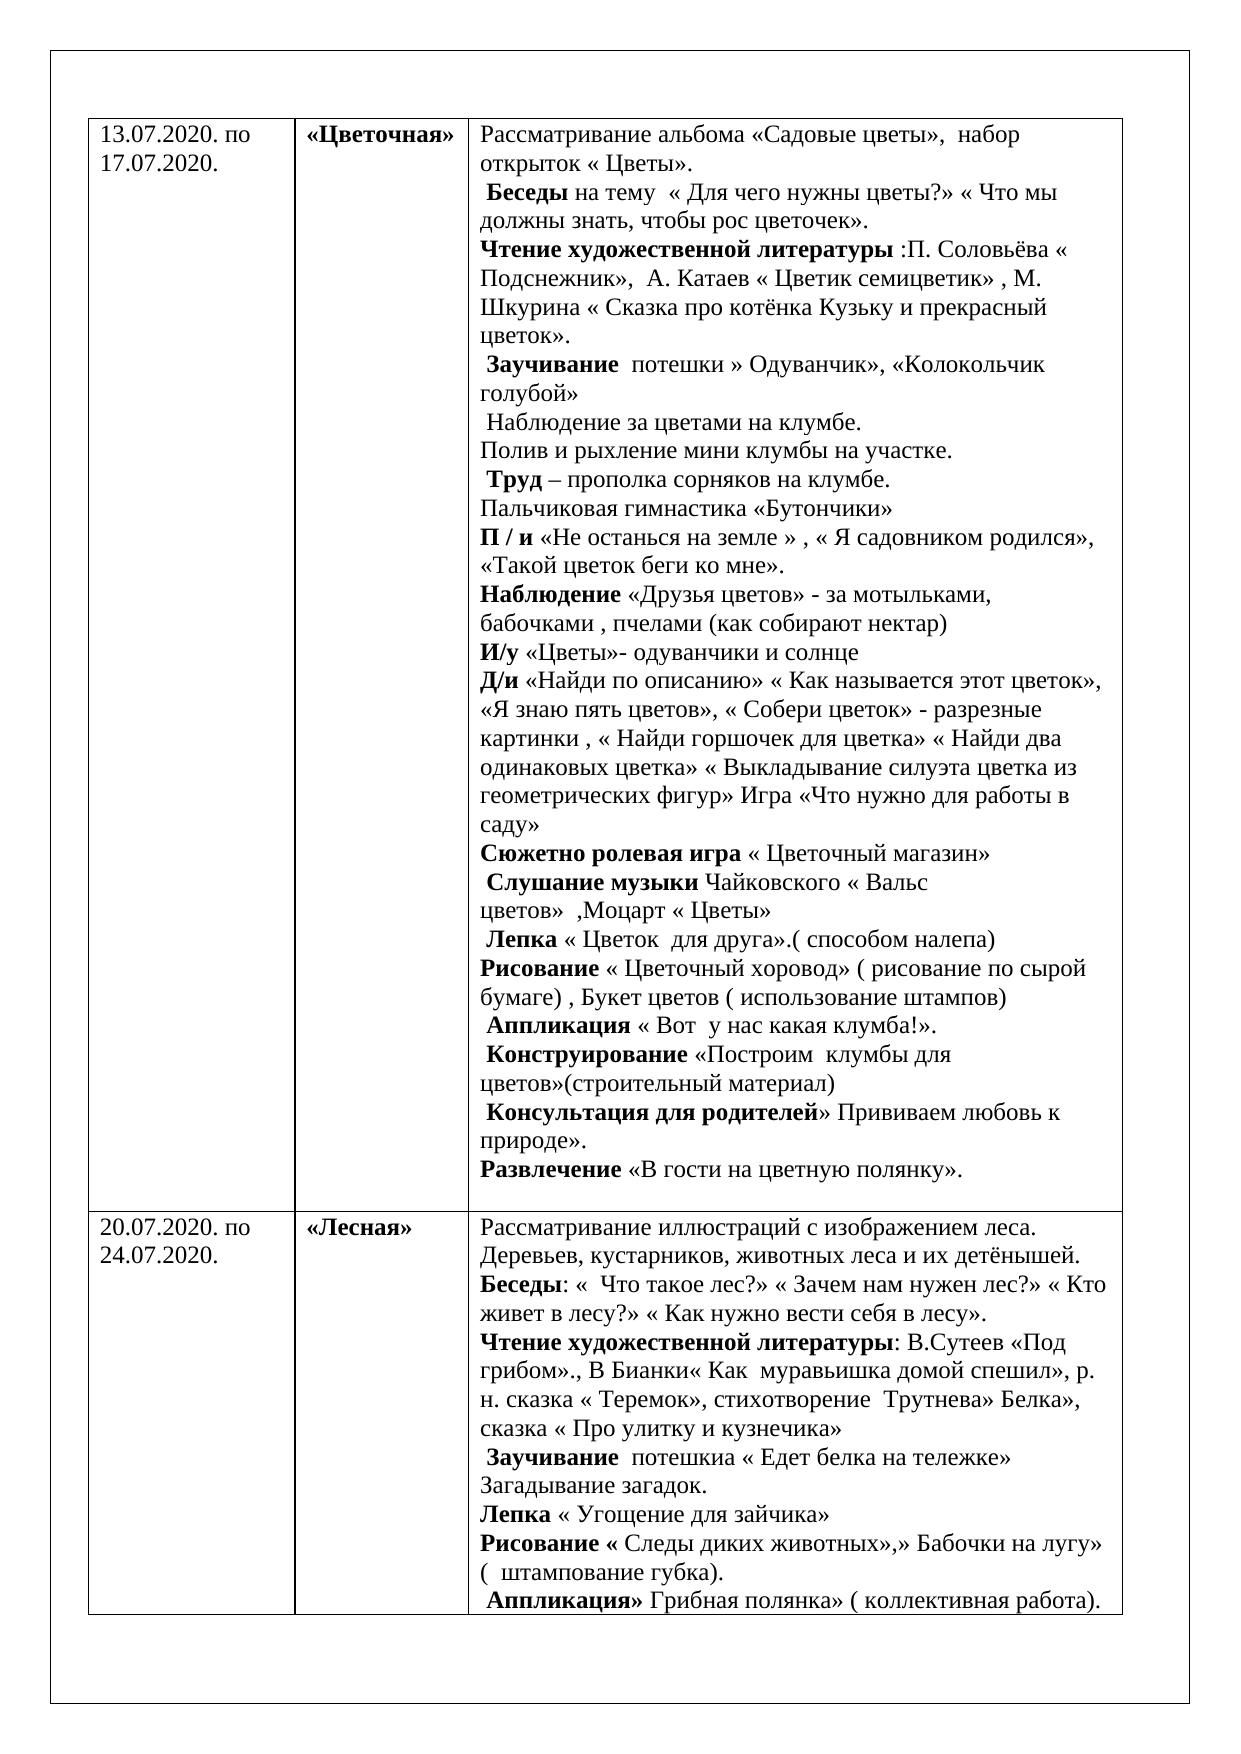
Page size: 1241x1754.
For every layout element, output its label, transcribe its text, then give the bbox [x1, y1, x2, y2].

table_cell 13.07.2020. по 17.07.2020. [89, 119, 294, 1211]
table_cell «Лесная» [296, 1212, 468, 1614]
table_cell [89, 1212, 294, 1614]
table_cell Рассматривание альбома «Садовые цветы», набор открыток « Цветы». Беседы на тему « Для чего нужны цветы?» « Что мы должны знать, чтобы рос цветочек». Чтение художественной литературы :П. Соловьёва « Подснежник», А. Катаев « Цветик семицветик» , М. Шкурина « Сказка про котёнка Кузьку и прекрасный цветок». Заучивание потешки » Одуванчик», «Колокольчик голубой» Наблюдение за цветами на клумбе. Полив и рыхление мини клумбы на участке. Труд – прополка сорняков на клумбе. Пальчиковая гимнастика «Бутончики» П / и «Не останься на земле » , « Я садовником родился», «Такой цветок беги ко мне». Наблюдение «Друзья цветов» - за мотыльками, бабочками , пчелами (как собирают нектар) И/у «Цветы»- одуванчики и солнце Д/и «Найди по описанию» « Как называется этот цветок», «Я знаю пять цветов», « Собери цветок» - разрезные картинки , « Найди горшочек для цветка» « Найди два одинаковых цветка» « Выкладывание силуэта цветка из геометрических фигур» Игра «Что нужно для работы в саду» Сюжетно ролевая игра « Цветочный магазин» Слушание музыки Чайковского « Вальс цветов» ,Моцарт « Цветы» Лепка « Цветок для друга».( способом налепа) Рисование « Цветочный хоровод» ( рисование по сырой бумаге) , Букет цветов ( использование штампов) Аппликация « Вот у нас какая клумба!». Конструирование «Построим клумбы для цветов»(строительный материал) Консультация для родителей» Прививаем любовь к природе». Развлечение «В гости на цветную полянку». [469, 119, 1122, 1211]
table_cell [469, 1212, 1122, 1614]
table_cell «Цветочная» [296, 119, 468, 1211]
